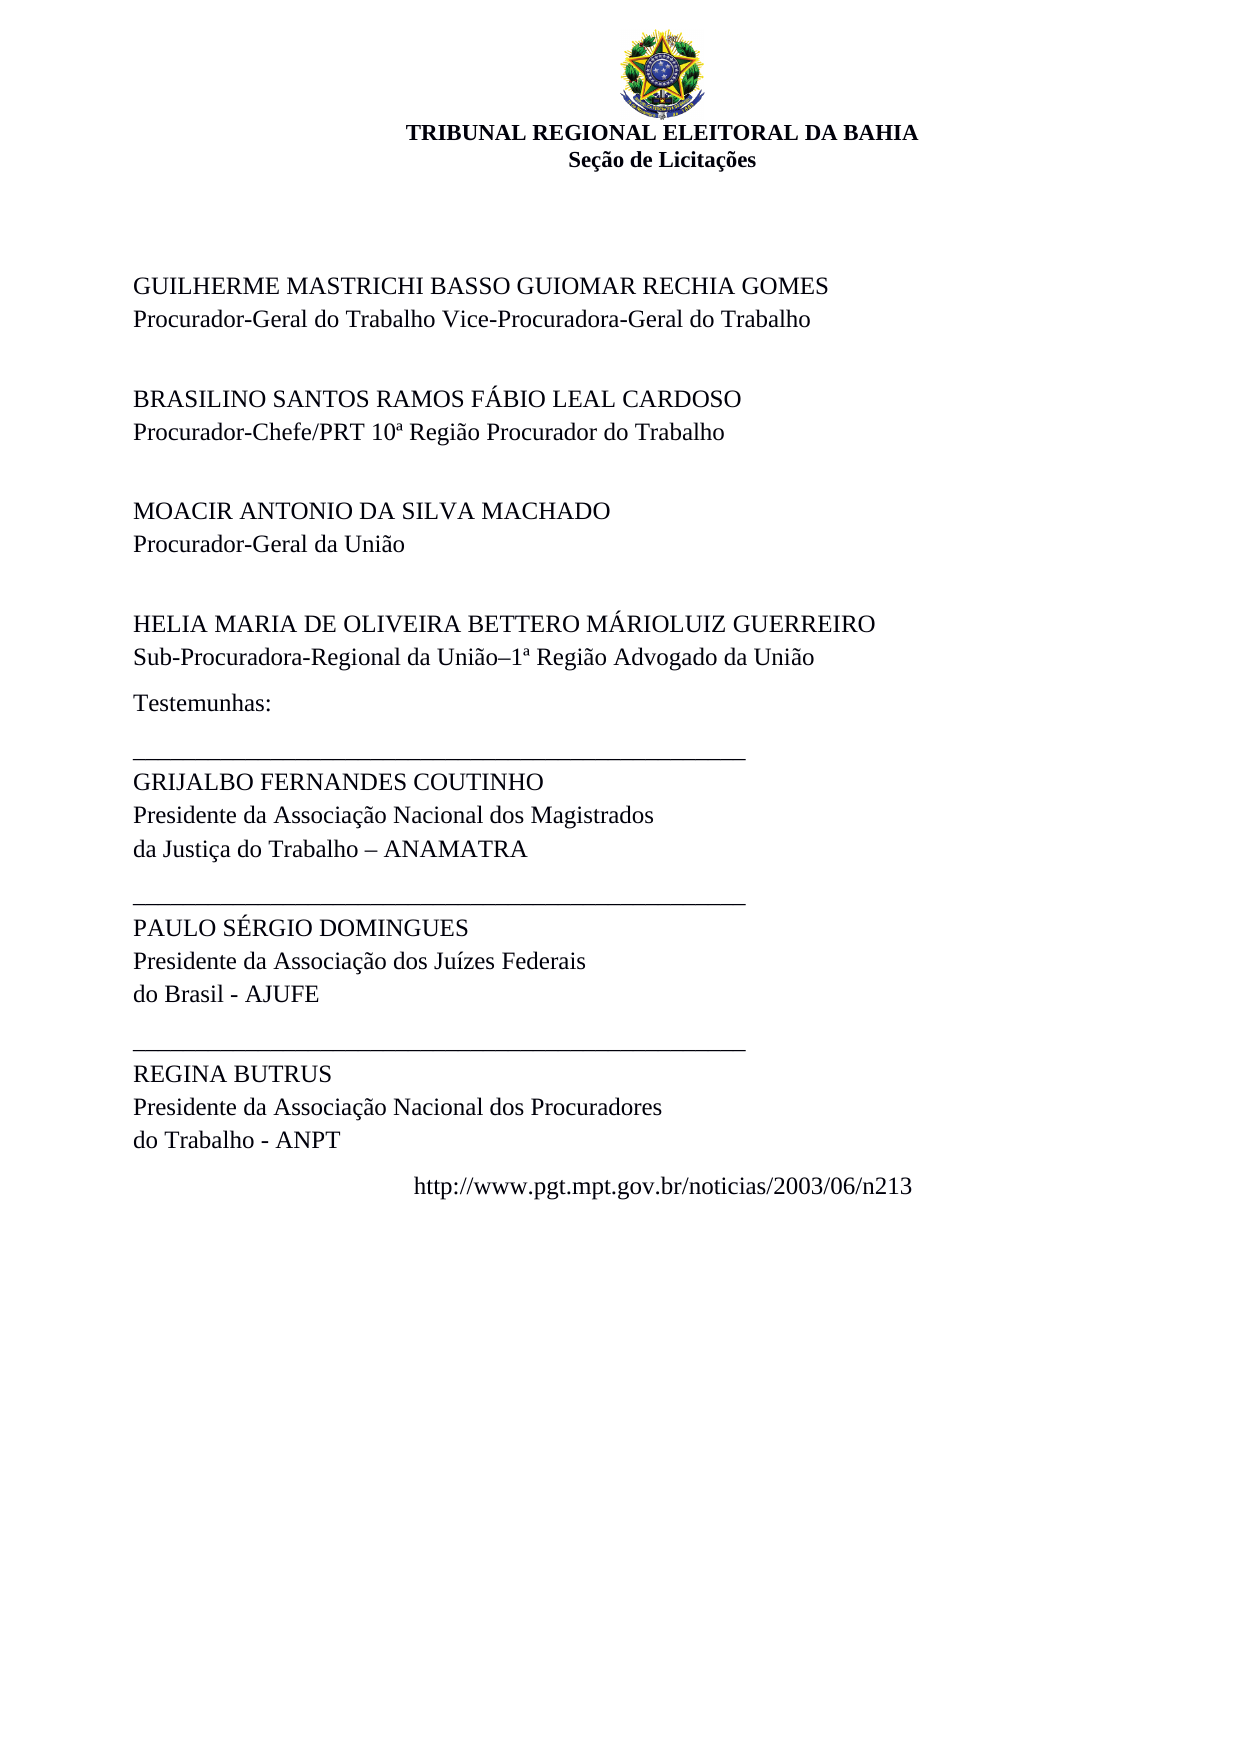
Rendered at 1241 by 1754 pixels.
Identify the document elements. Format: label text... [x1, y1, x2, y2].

text _________________________________________________ REGINA BUTRUS Presidente da Associação Nacional dos Procuradores do Trabalho - ANPT [133, 1022, 1196, 1155]
text MOACIR ANTONIO DA SILVA MACHADO Procurador-Geral da União [133, 459, 1196, 559]
text http://www.pgt.mpt.gov.br/noticias/2003/06/n213 [133, 1168, 1193, 1201]
text GUILHERME MASTRICHI BASSO GUIOMAR RECHIA GOMES Procurador-Geral do Trabalho Vice-Procuradora-Geral do Trabalho [133, 234, 1196, 334]
text _________________________________________________ GRIJALBO FERNANDES COUTINHO Presidente da Associação Nacional dos Magistrados da Justiça do Trabalho – ANAMATRA [133, 730, 1196, 864]
text BRASILINO SANTOS RAMOS FÁBIO LEAL CARDOSO Procurador-Chefe/PRT 10ª Região Procurador do Trabalho [133, 347, 1196, 447]
text _________________________________________________ PAULO SÉRGIO DOMINGUES Presidente da Associação dos Juízes Federais do Brasil - AJUFE [133, 876, 1196, 1009]
text Testemunhas: [133, 684, 1196, 718]
text HELIA MARIA DE OLIVEIRA BETTERO MÁRIOLUIZ GUERREIRO Sub-Procuradora-Regional da União–1ª Região Advogado da União [133, 572, 1196, 672]
